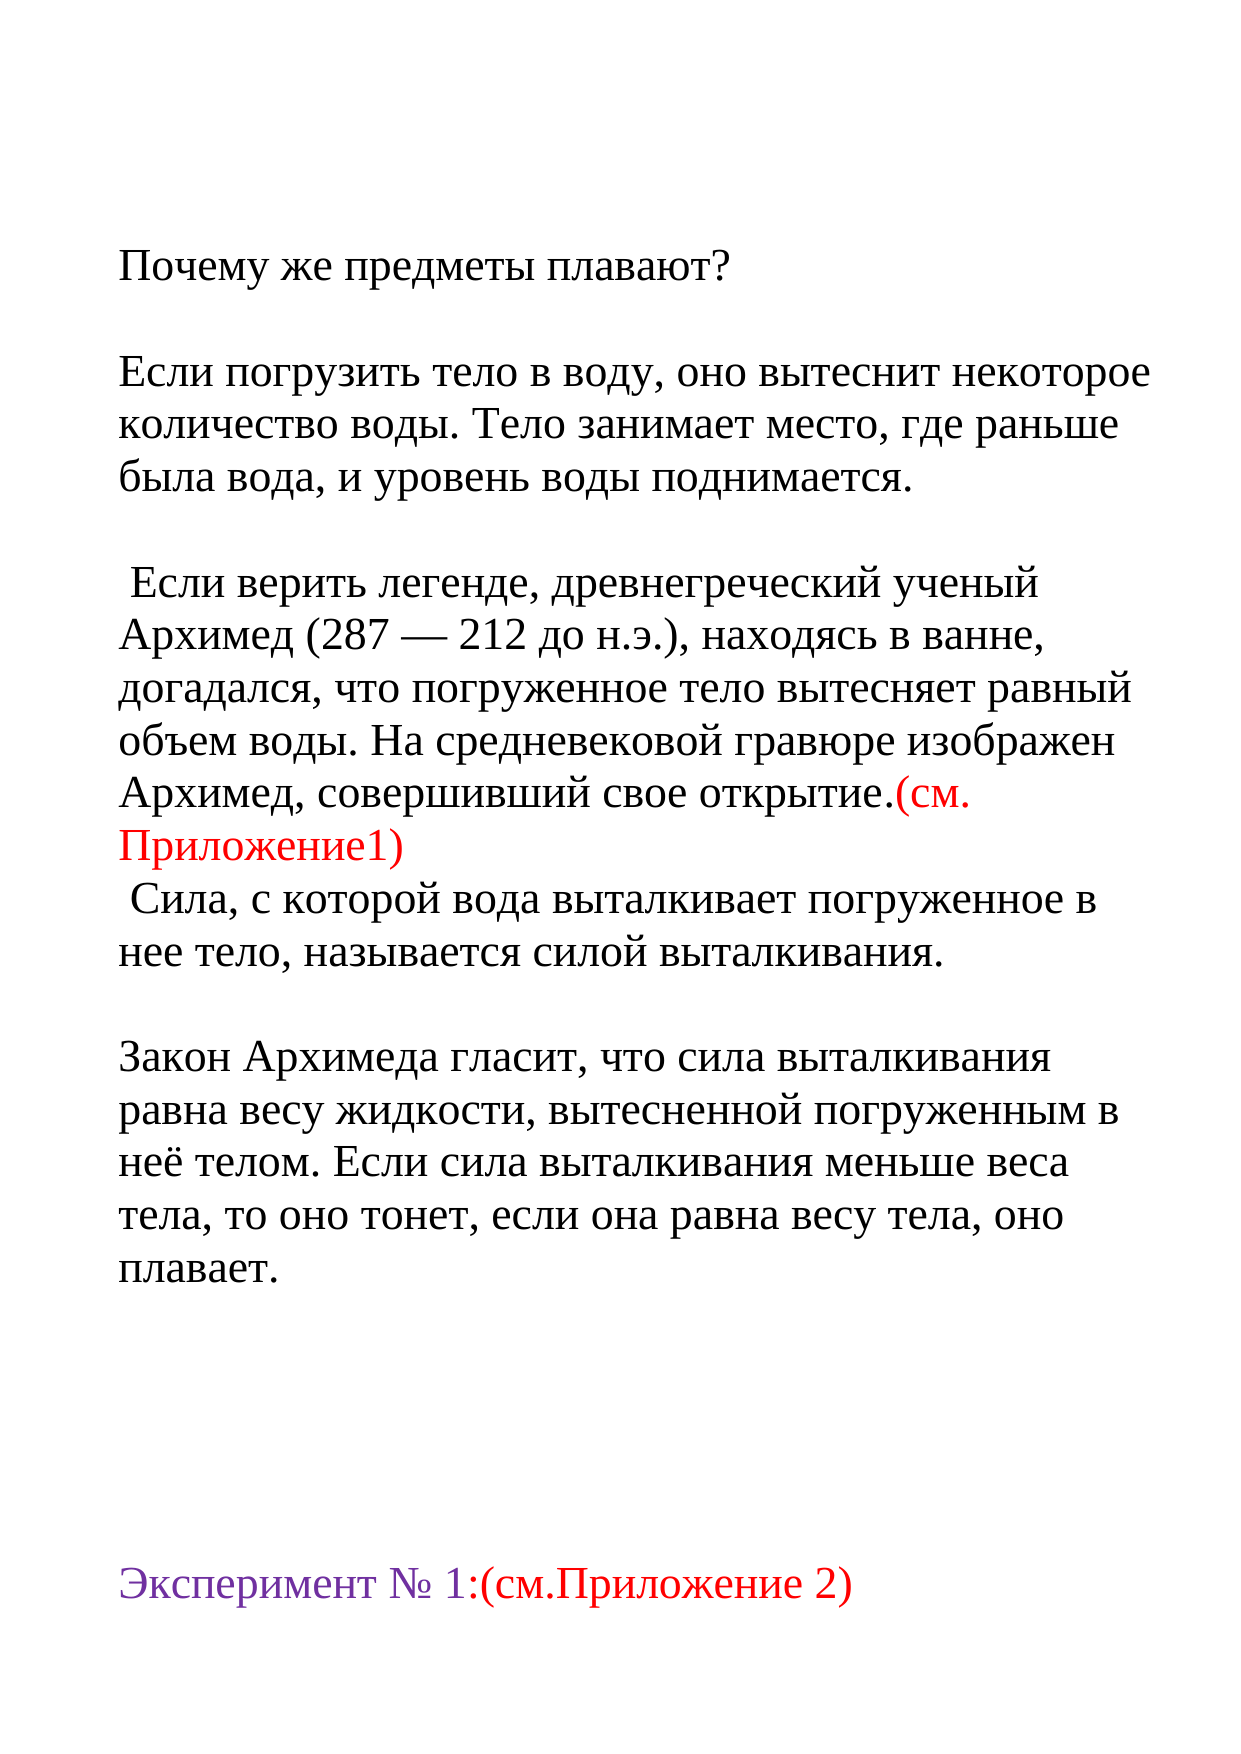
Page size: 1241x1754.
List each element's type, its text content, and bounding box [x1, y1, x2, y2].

text Если верить легенде, древнегреческий ученый Архимед (287 — 212 до н.э.), находясь в ванне, догадался, что погруженное тело вытесняет равный объем воды. На средневековой гравюре изображен Архимед, совершивший свое открытие.(см. Приложение1) [118, 554, 1152, 870]
text Сила, с которой вода выталкивает погруженное в нее тело, называется силой выталкивания. [118, 870, 1152, 976]
text Закон Архимеда гласит, что сила выталкивания равна весу жидкости, вытесненной погруженным в неё телом. Если сила выталкивания меньше веса тела, то оно тонет, если она равна весу тела, оно плавает. [118, 1028, 1152, 1292]
text Если погрузить тело в воду, оно вытеснит некоторое количество воды. Тело занимает место, где раньше была вода, и уровень воды поднимается. [118, 343, 1152, 501]
text Почему же предметы плавают? [118, 238, 1152, 291]
text Эксперимент № 1:(см.Приложение 2) [118, 1556, 1152, 1608]
